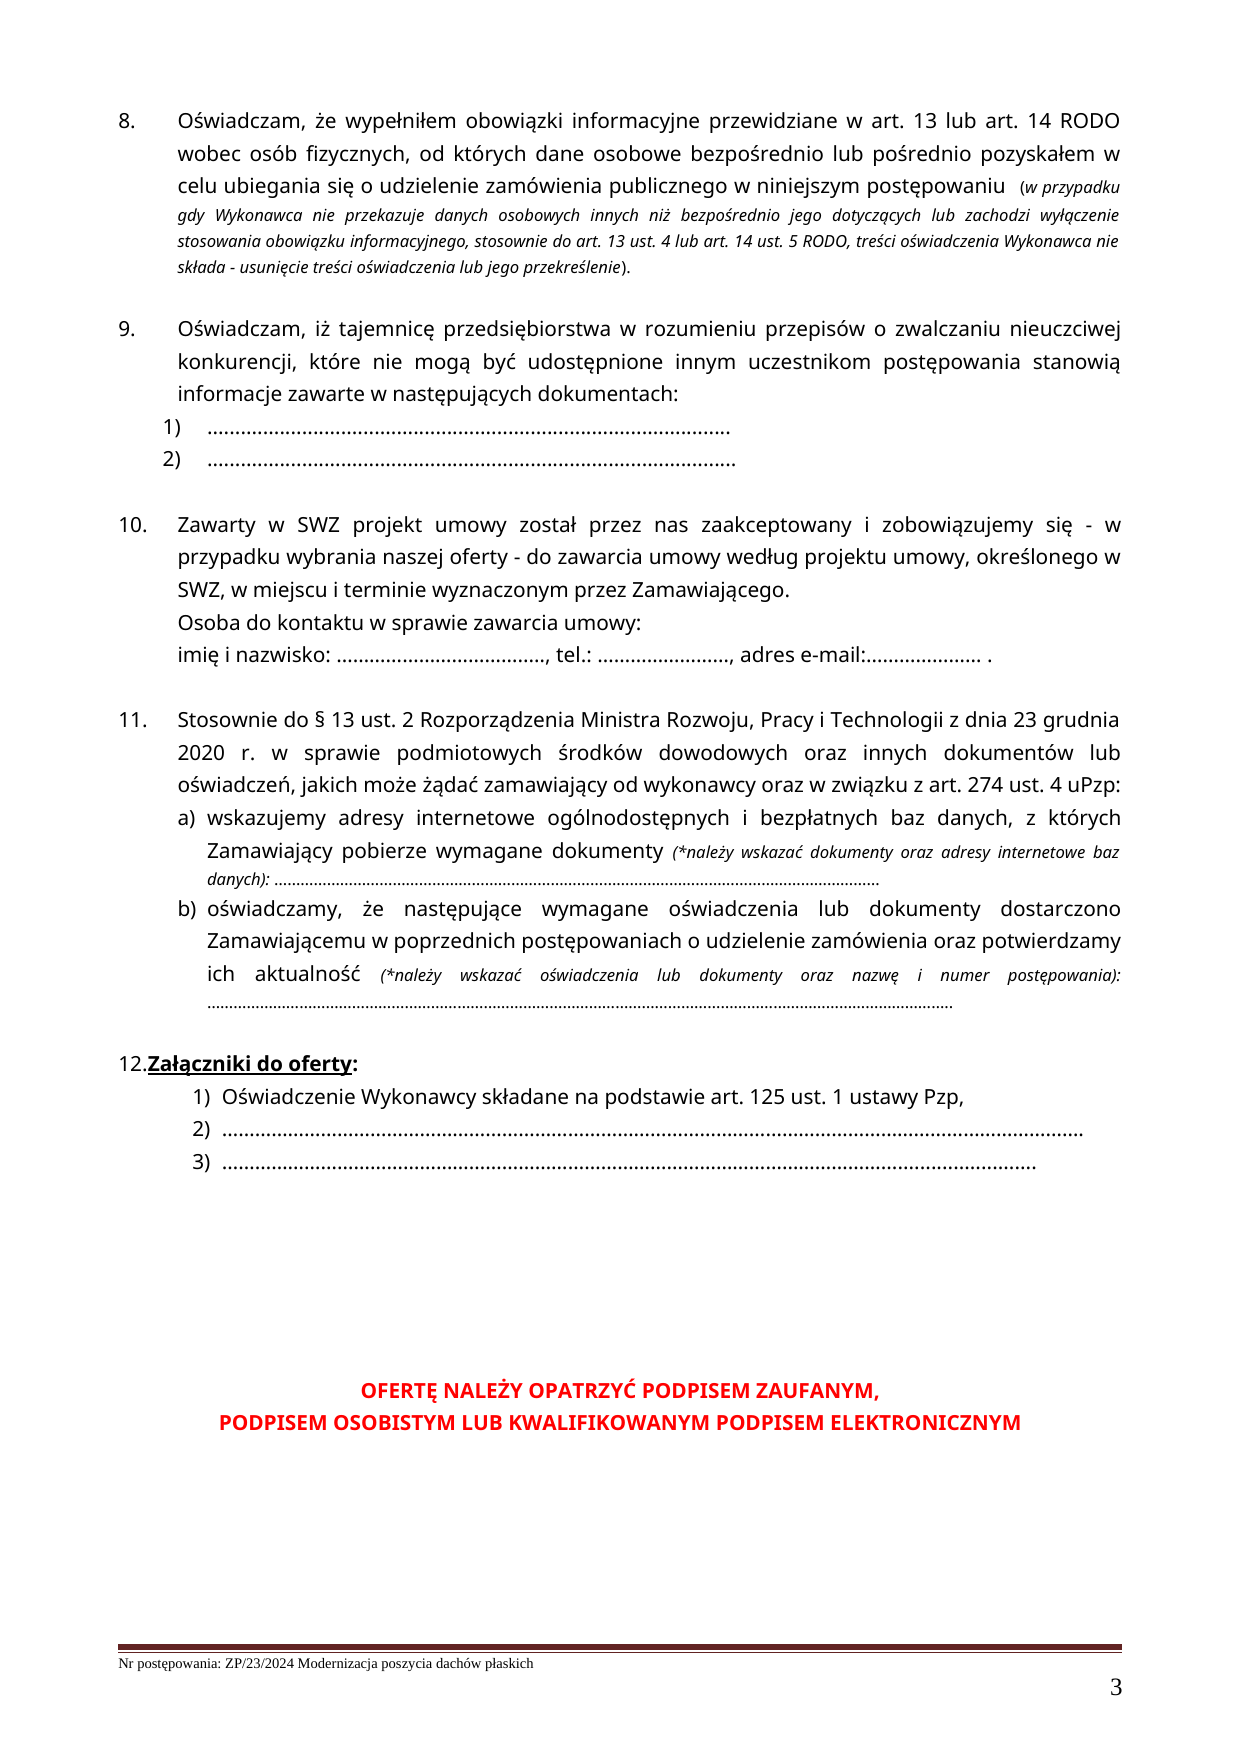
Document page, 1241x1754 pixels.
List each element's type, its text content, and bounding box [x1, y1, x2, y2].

text OFERTĘ NALEŻY OPATRZYĆ PODPISEM ZAUFANYM, [118, 1376, 1122, 1404]
list Załączniki do oferty: [118, 1049, 1122, 1078]
list Oświadczam, iż tajemnicę przedsiębiorstwa w rozumieniu przepisów o zwalczaniu nieuczciwej konkurencji, które nie mogą być udostępnione innym uczestnikom postępowania stanowią informacje zawarte w następujących dokumentach: [118, 314, 1122, 408]
text imię i nazwisko: ……………………………..…, tel.: ……………………, adres e-mail:………………… . [177, 640, 1122, 669]
list …………………………………………………………………………………………………………………………………………. [192, 1114, 1122, 1143]
list …………………………………………………………………………………………………………............................ [192, 1147, 1122, 1176]
list Zawarty w SWZ projekt umowy został przez nas zaakceptowany i zobowiązujemy się - w przypadku wybrania naszej oferty - do zawarcia umowy według projektu umowy, określonego w SWZ, w miejscu i terminie wyznaczonym przez Zamawiającego. [118, 510, 1122, 603]
list oświadczamy, że następujące wymagane oświadczenia lub dokumenty dostarczono Zamawiającemu w poprzednich postępowaniach o udzielenie zamówienia oraz potwierdzamy ich aktualność (*należy wskazać oświadczenia lub dokumenty oraz nazwę i numer postępowania): …………………………………………………………………………………………………………………………………………………….. [177, 894, 1122, 1013]
list wskazujemy adresy internetowe ogólnodostępnych i bezpłatnych baz danych, z których Zamawiający pobierze wymagane dokumenty (*należy wskazać dokumenty oraz adresy internetowe baz danych): ………………………………………………………………………………………………………………………… [177, 803, 1122, 890]
list Oświadczam, że wypełniłem obowiązki informacyjne przewidziane w art. 13 lub art. 14 RODO wobec osób fizycznych, od których dane osobowe bezpośrednio lub pośrednio pozyskałem w celu ubiegania się o udzielenie zamówienia publicznego w niniejszym postępowaniu (w przypadku gdy Wykonawca nie przekazuje danych osobowych innych niż bezpośrednio jego dotyczących lub zachodzi wyłączenie stosowania obowiązku informacyjnego, stosownie do art. 13 ust. 4 lub art. 14 ust. 5 RODO, treści oświadczenia Wykonawca nie składa - usunięcie treści oświadczenia lub jego przekreślenie). [118, 106, 1122, 278]
list Stosownie do § 13 ust. 2 Rozporządzenia Ministra Rozwoju, Pracy i Technologii z dnia 23 grudnia 2020 r. w sprawie podmiotowych środków dowodowych oraz innych dokumentów lub oświadczeń, jakich może żądać zamawiający od wykonawcy oraz w związku z art. 274 ust. 4 uPzp: [118, 705, 1122, 799]
text PODPISEM OSOBISTYM LUB KWALIFIKOWANYM PODPISEM ELEKTRONICZNYM [118, 1408, 1122, 1437]
text Osoba do kontaktu w sprawie zawarcia umowy: [177, 608, 1122, 636]
list Oświadczenie Wykonawcy składane na podstawie art. 125 ust. 1 ustawy Pzp, [192, 1082, 1122, 1110]
list ............................................................................................... [162, 444, 1122, 473]
list .............................................................................................. [162, 412, 1122, 440]
